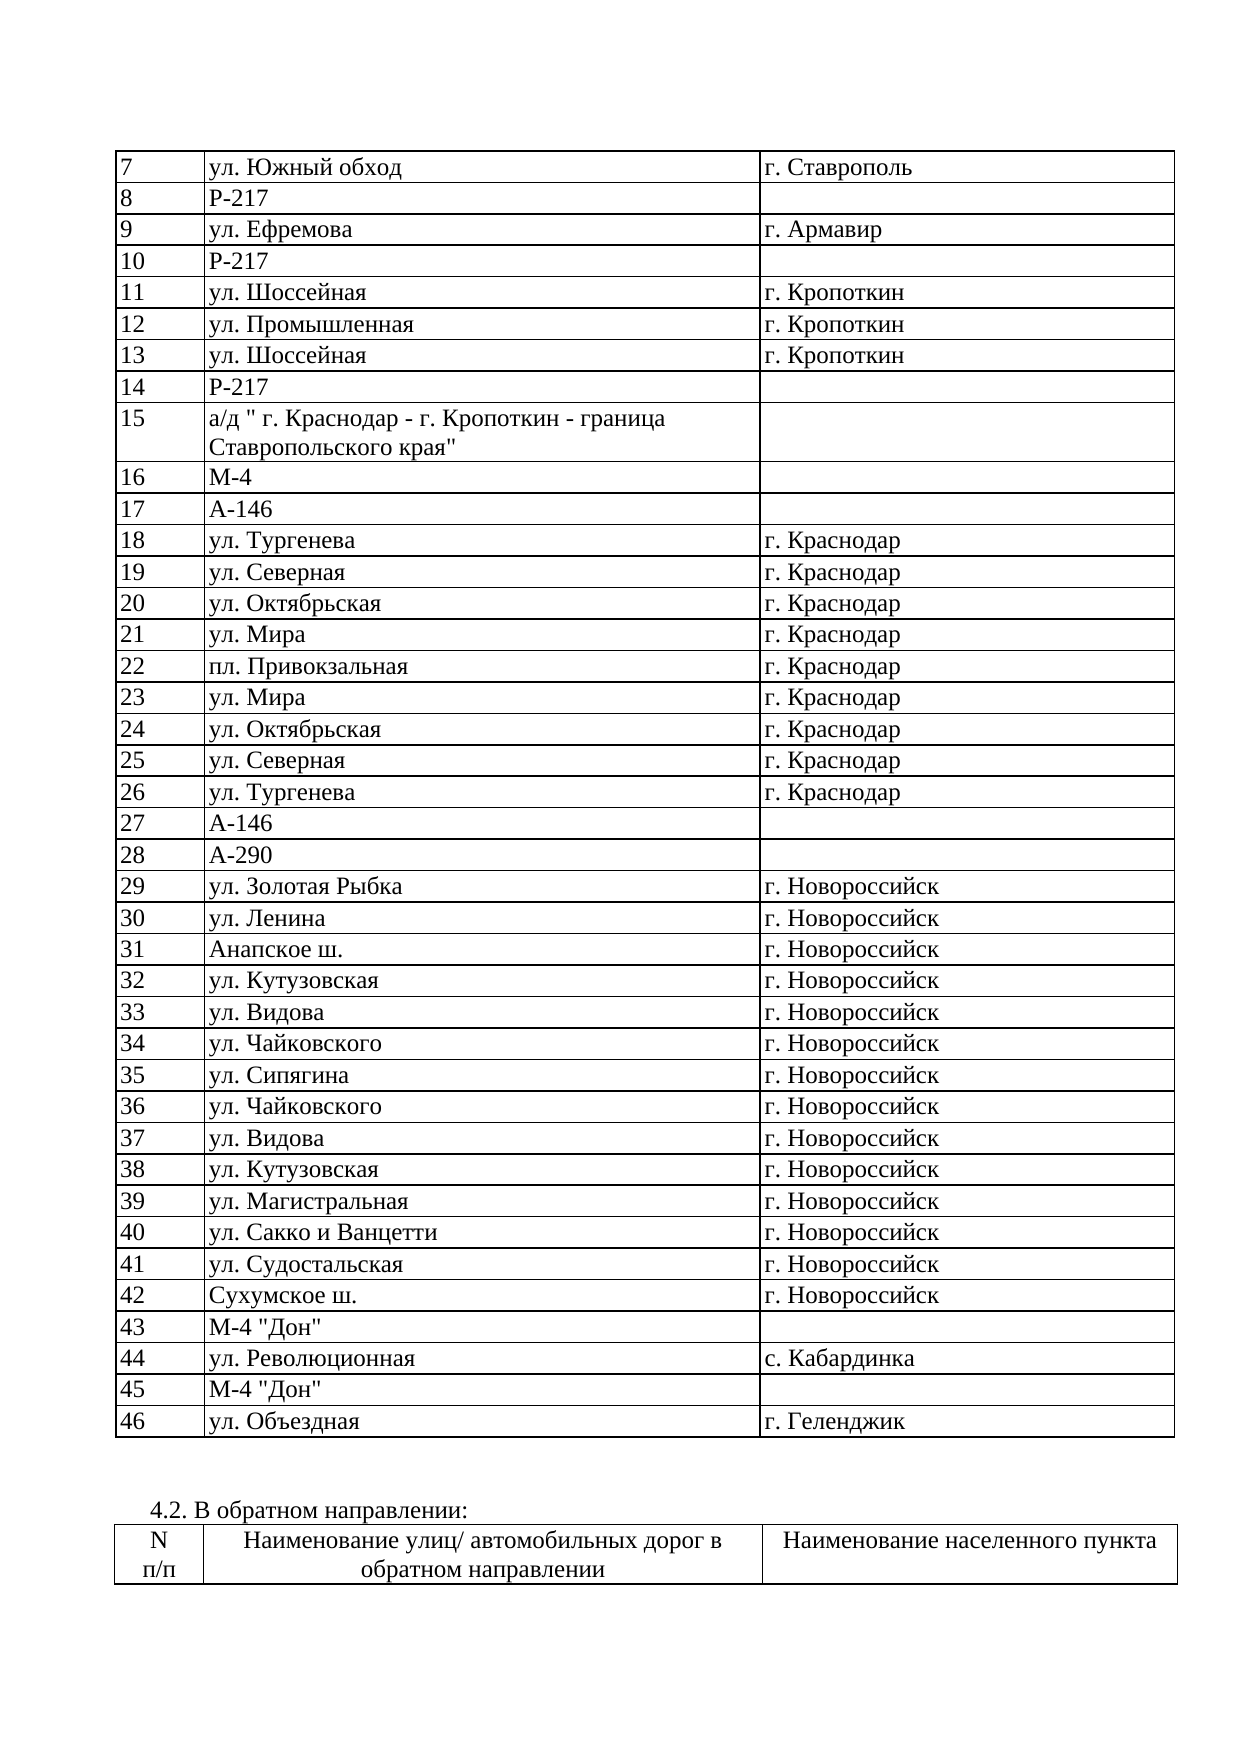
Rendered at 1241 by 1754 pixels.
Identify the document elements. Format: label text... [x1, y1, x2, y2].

table_cell г. Краснодар [761, 777, 1174, 807]
table_cell г. Новороссийск [761, 1249, 1174, 1279]
table_cell 18 [117, 525, 204, 555]
table_cell г. Новороссийск [761, 1123, 1174, 1153]
table_cell 32 [117, 966, 204, 996]
table_cell М-4 [205, 462, 759, 492]
table_cell 20 [117, 588, 204, 618]
table_cell г. Новороссийск [761, 903, 1174, 933]
table_cell ул. Магистральная [205, 1186, 759, 1216]
table_cell 29 [117, 871, 204, 901]
table_cell А-146 [205, 494, 759, 524]
table_cell г. Новороссийск [761, 1280, 1174, 1310]
table_cell 41 [117, 1249, 204, 1279]
table_cell ул. Золотая Рыбка [205, 871, 759, 901]
table_cell г. Новороссийск [761, 934, 1174, 964]
table_cell ул. Судостальская [205, 1249, 759, 1279]
table_cell г. Краснодар [761, 620, 1174, 649]
table_cell 35 [117, 1060, 204, 1090]
table_cell 34 [117, 1029, 204, 1058]
table_cell 15 [117, 403, 204, 461]
table_cell ул. Видова [205, 1123, 759, 1153]
table_cell 22 [117, 651, 204, 681]
table_cell 37 [117, 1123, 204, 1153]
table_cell г. Новороссийск [761, 1155, 1174, 1184]
table_cell ул. Шоссейная [205, 340, 759, 370]
table_cell М-4 "Дон" [205, 1312, 759, 1342]
table_cell ул. Объездная [205, 1406, 759, 1436]
table_cell ул. Кутузовская [205, 1155, 759, 1184]
table_cell ул. Тургенева [205, 525, 759, 555]
table_cell ул. Чайковского [205, 1092, 759, 1121]
table_cell г. Новороссийск [761, 871, 1174, 901]
table_cell 46 [117, 1406, 204, 1436]
table_cell [761, 1375, 1174, 1404]
table_cell ул. Чайковского [205, 1029, 759, 1058]
table_cell А-290 [205, 840, 759, 870]
table_cell 39 [117, 1186, 204, 1216]
table_cell г. Новороссийск [761, 997, 1174, 1027]
table_cell 24 [117, 714, 204, 744]
table_cell 26 [117, 777, 204, 807]
table_cell ул. Южный обход [205, 152, 759, 181]
table_cell ул. Промышленная [205, 309, 759, 339]
table_cell г. Новороссийск [761, 1217, 1174, 1247]
table_cell г. Краснодар [761, 714, 1174, 744]
table_cell пл. Привокзальная [205, 651, 759, 681]
table_cell 31 [117, 934, 204, 964]
table_cell ул. Мира [205, 683, 759, 712]
table_cell 44 [117, 1343, 204, 1373]
table_cell М-4 "Дон" [205, 1375, 759, 1404]
table_cell 10 [117, 246, 204, 276]
table_cell г. Краснодар [761, 683, 1174, 712]
table_cell г. Новороссийск [761, 966, 1174, 996]
table_cell 7 [117, 152, 204, 181]
table_cell ул. Сипягина [205, 1060, 759, 1090]
table_cell г. Краснодар [761, 557, 1174, 587]
table_cell Р-217 [205, 183, 759, 213]
table_cell А-146 [205, 808, 759, 838]
table_cell 43 [117, 1312, 204, 1342]
table_cell г. Краснодар [761, 525, 1174, 555]
table_cell 19 [117, 557, 204, 587]
table_cell ул. Шоссейная [205, 277, 759, 307]
table_cell 45 [117, 1375, 204, 1404]
table_cell 38 [117, 1155, 204, 1184]
table_cell Анапское ш. [205, 934, 759, 964]
table_cell ул. Октябрьская [205, 714, 759, 744]
table_cell 8 [117, 183, 204, 213]
table_header N п/п [115, 1525, 203, 1583]
table_cell а/д " г. Краснодар - г. Кропоткин - граница Ставропольского края" [205, 403, 759, 461]
table_cell ул. Октябрьская [205, 588, 759, 618]
table_cell [761, 840, 1174, 870]
table_cell [761, 462, 1174, 492]
table_cell ул. Ефремова [205, 215, 759, 244]
table_cell ул. Сакко и Ванцетти [205, 1217, 759, 1247]
table_header Наименование улиц/ автомобильных дорог в обратном направлении [204, 1525, 762, 1583]
table_cell 42 [117, 1280, 204, 1310]
table_cell 40 [117, 1217, 204, 1247]
table_cell г. Новороссийск [761, 1092, 1174, 1121]
table_cell [761, 1312, 1174, 1342]
table_cell 14 [117, 372, 204, 402]
table_cell 36 [117, 1092, 204, 1121]
table_cell ул. Революционная [205, 1343, 759, 1373]
table_cell г. Краснодар [761, 651, 1174, 681]
table_header Наименование населенного пункта [763, 1525, 1177, 1583]
table_cell ул. Северная [205, 746, 759, 775]
table_cell [761, 183, 1174, 213]
table_cell г. Новороссийск [761, 1060, 1174, 1090]
table_cell Сухумское ш. [205, 1280, 759, 1310]
table_cell ул. Мира [205, 620, 759, 649]
table_cell 33 [117, 997, 204, 1027]
table_cell г. Кропоткин [761, 309, 1174, 339]
table_cell 21 [117, 620, 204, 649]
table_cell [761, 808, 1174, 838]
table_cell г. Новороссийск [761, 1029, 1174, 1058]
table_cell [761, 494, 1174, 524]
table_cell 16 [117, 462, 204, 492]
table_cell г. Геленджик [761, 1406, 1174, 1436]
table_cell ул. Северная [205, 557, 759, 587]
table_cell г. Краснодар [761, 746, 1174, 775]
table_cell ул. Видова [205, 997, 759, 1027]
table_cell [761, 372, 1174, 402]
table_cell [761, 403, 1174, 461]
table_cell ул. Кутузовская [205, 966, 759, 996]
table_cell ул. Тургенева [205, 777, 759, 807]
table_cell 23 [117, 683, 204, 712]
table_cell 28 [117, 840, 204, 870]
table_cell г. Кропоткин [761, 277, 1174, 307]
table_cell 25 [117, 746, 204, 775]
table_cell 12 [117, 309, 204, 339]
table_cell г. Новороссийск [761, 1186, 1174, 1216]
text 4.2. В обратном направлении: [150, 1495, 1090, 1524]
table_cell 30 [117, 903, 204, 933]
table_cell ул. Ленина [205, 903, 759, 933]
table_cell г. Кропоткин [761, 340, 1174, 370]
table_cell 17 [117, 494, 204, 524]
table_cell Р-217 [205, 372, 759, 402]
table_cell 13 [117, 340, 204, 370]
table_cell Р-217 [205, 246, 759, 276]
table_cell г. Краснодар [761, 588, 1174, 618]
table_cell г. Ставрополь [761, 152, 1174, 181]
table_cell [761, 246, 1174, 276]
table_cell 11 [117, 277, 204, 307]
table_cell 27 [117, 808, 204, 838]
table_cell г. Армавир [761, 215, 1174, 244]
table_cell 9 [117, 215, 204, 244]
table_cell с. Кабардинка [761, 1343, 1174, 1373]
